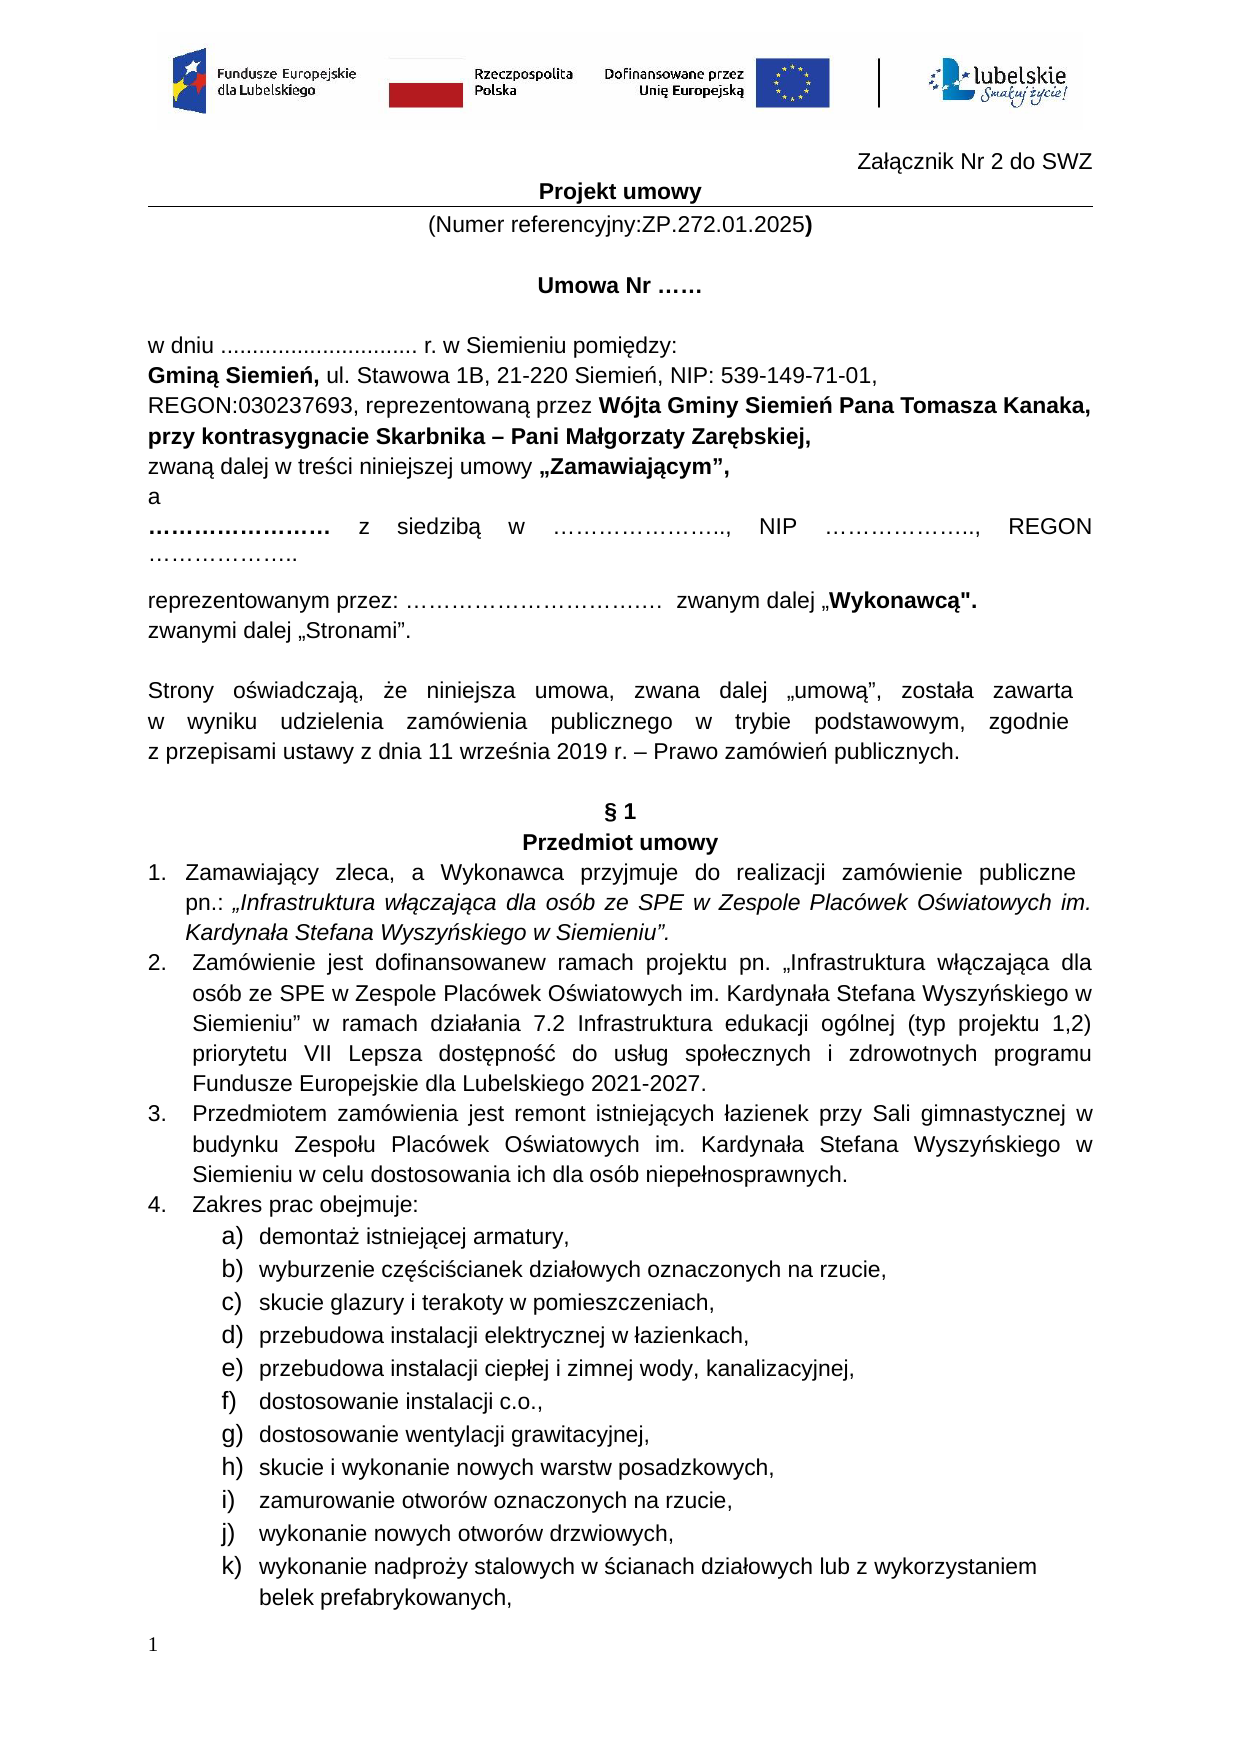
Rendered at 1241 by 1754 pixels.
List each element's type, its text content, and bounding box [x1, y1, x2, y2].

list wykonanie nadproży stalowych w ścianach działowych lub z wykorzystaniem belek prefabrykowanych, [221, 1551, 1093, 1610]
text § 1 [148, 798, 1093, 824]
list demontaż istniejącej armatury, [221, 1221, 1093, 1250]
list skucie glazury i terakoty w pomieszczeniach, [221, 1287, 1093, 1316]
text (Numer referencyjny:ZP.272.01.2025) [148, 211, 1093, 237]
text zwaną dalej w treści niniejszej umowy „Zamawiającym”, [148, 453, 1093, 479]
list Zamówienie jest dofinansowanew ramach projektu pn. „Infrastruktura włączająca dla osób ze SPE w Zespole Placówek Oświatowych im. Kardynała Stefana Wyszyńskiego w Siemieniu” w ramach działania 7.2 Infrastruktura edukacji ogólnej (typ projektu 1,2) priorytetu VII Lepsza dostępność do usług społecznych i zdrowotnych programu Fundusze Europejskie dla Lubelskiego 2021-2027. [148, 949, 1093, 1096]
list wyburzenie częściścianek działowych oznaczonych na rzucie, [221, 1254, 1093, 1283]
list Zamawiający zleca, a Wykonawca przyjmuje do realizacji zamówienie publiczne pn.: „Infrastruktura włączająca dla osób ze SPE w Zespole Placówek Oświatowych im. Kardynała Stefana Wyszyńskiego w Siemieniu”. [148, 859, 1093, 945]
list wykonanie nowych otworów drzwiowych, [221, 1518, 1093, 1547]
text Przedmiot umowy [148, 828, 1093, 855]
list dostosowanie wentylacji grawitacyjnej, [221, 1419, 1093, 1448]
text zwanymi dalej „Stronami”. [148, 617, 1093, 643]
list skucie i wykonanie nowych warstw posadzkowych, [221, 1452, 1093, 1481]
text Gminą Siemień, ul. Stawowa 1B, 21-220 Siemień, NIP: 539-149-71-01, REGON:030237693, reprezentowaną przez Wójta Gminy Siemień Pana Tomasza Kanaka, [148, 362, 1093, 419]
list Przedmiotem zamówienia jest remont istniejących łazienek przy Sali gimnastycznej w budynku Zespołu Placówek Oświatowych im. Kardynała Stefana Wyszyńskiego w Siemieniu w celu dostosowania ich dla osób niepełnosprawnych. [148, 1100, 1093, 1187]
text Umowa Nr …… [148, 272, 1093, 298]
list Zakres prac obejmuje: [148, 1191, 1093, 1217]
picture [157, 32, 1084, 130]
list dostosowanie instalacji c.o., [221, 1386, 1093, 1415]
text Strony oświadczają, że niniejsza umowa, zwana dalej „umową”, została zawarta w wyniku udzielenia zamówienia publicznego w trybie podstawowym, zgodnie z przepisami ustawy z dnia 11 września 2019 r. – Prawo zamówień publicznych. [148, 677, 1093, 764]
list zamurowanie otworów oznaczonych na rzucie, [221, 1485, 1093, 1514]
list przebudowa instalacji ciepłej i zimnej wody, kanalizacyjnej, [221, 1353, 1093, 1382]
text w dniu ............................... r. w Siemieniu pomiędzy: [148, 332, 1093, 358]
text reprezentowanym przez: ………………………….… zwanym dalej „Wykonawcą". [148, 587, 1093, 613]
text przy kontrasygnacie Skarbnika – Pani Małgorzaty Zarębskiej, [148, 423, 1093, 449]
list przebudowa instalacji elektrycznej w łazienkach, [221, 1320, 1093, 1349]
text Załącznik Nr 2 do SWZ [148, 148, 1093, 174]
text Projekt umowy [148, 178, 1093, 206]
text a [148, 483, 1093, 509]
text …………………… z siedzibą w ………………….., NIP ……………….., REGON ……………….. [148, 513, 1093, 566]
